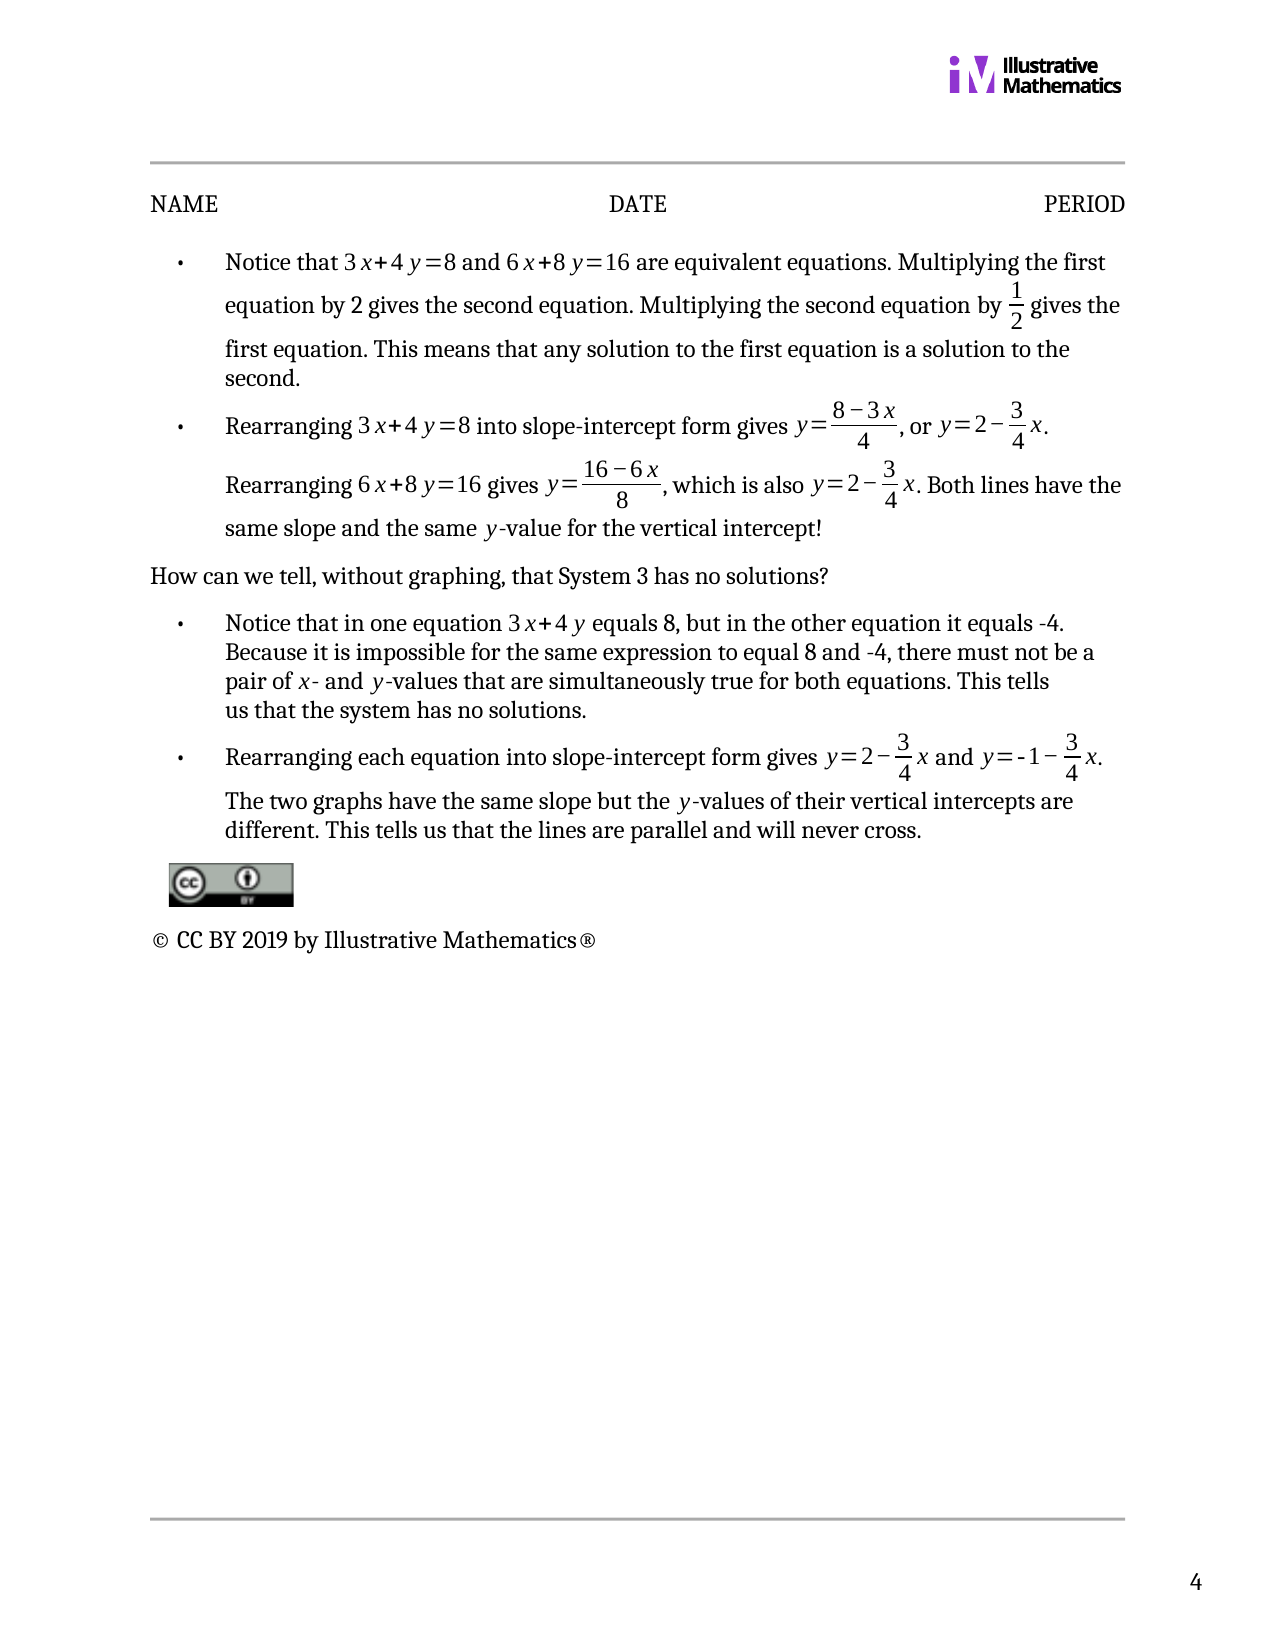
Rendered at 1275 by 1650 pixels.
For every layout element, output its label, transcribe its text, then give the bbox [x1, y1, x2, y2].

picture [949, 55, 1121, 93]
list Notice that and are equivalent equations. Multiplying the first equation by 2 gives the second equation. Multiplying the second equation by gives the first equation. This means that any solution to the first equation is a solution to the second. [175, 247, 1125, 393]
list Rearranging each equation into slope-intercept form gives and . The two graphs have the same slope but the -values of their vertical intercepts are different. This tells us that the lines are parallel and will never cross. [175, 728, 1125, 844]
text © CC BY 2019 by Illustrative Mathematics® [150, 926, 1125, 954]
list Notice that in one equation equals 8, but in the other equation it equals -4. Because it is impossible for the same expression to equal 8 and -4, there must not be a pair of - and -values that are simultaneously true for both equations. This tells us that the system has no solutions. [175, 609, 1125, 724]
text How can we tell, without graphing, that System 3 has no solutions? [150, 562, 1125, 591]
list Rearranging into slope-intercept form gives , or . Rearranging gives , which is also . Both lines have the same slope and the same -value for the vertical intercept! [175, 396, 1125, 543]
picture [168, 863, 294, 907]
